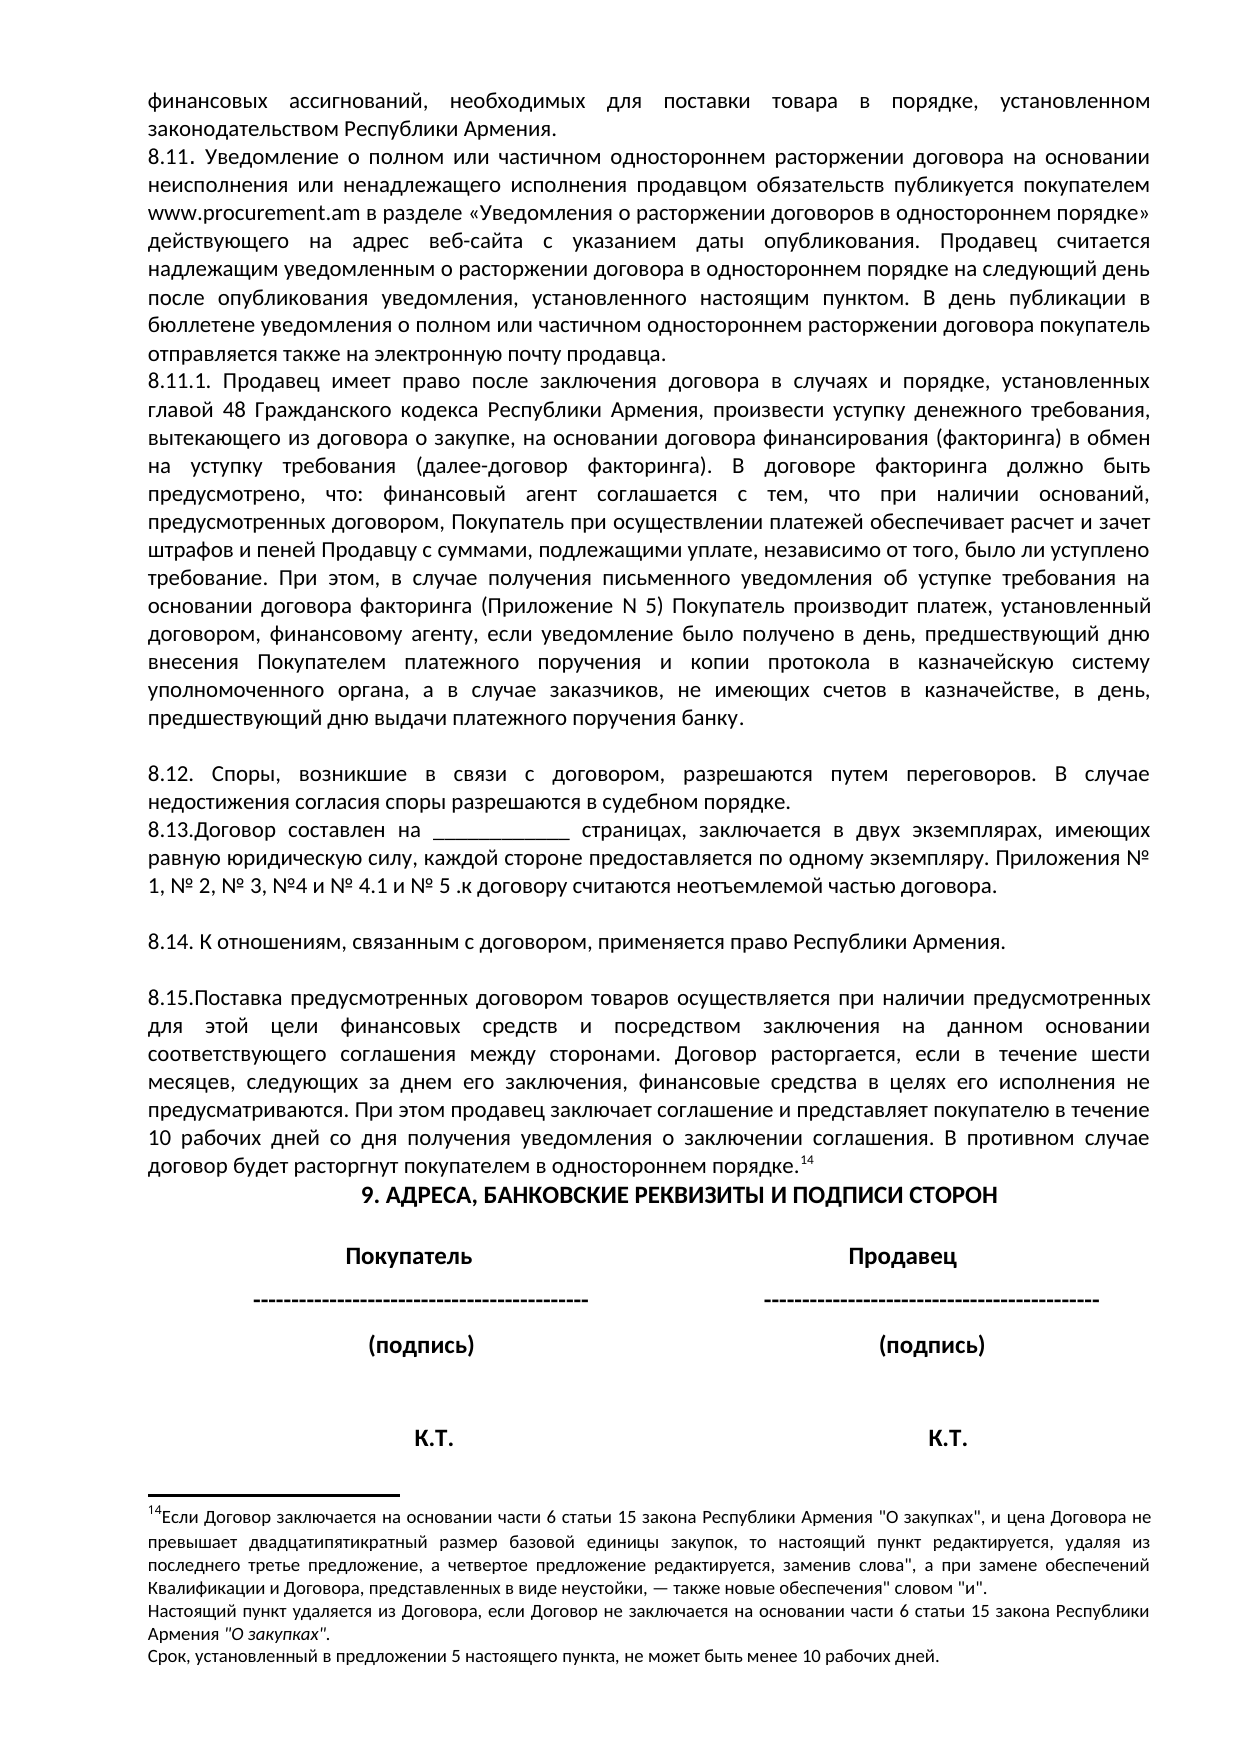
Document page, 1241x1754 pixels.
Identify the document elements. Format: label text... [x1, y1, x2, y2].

table_header К.Т. [662, 1422, 1176, 1467]
table_header Продавец [647, 1240, 1158, 1284]
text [148, 86, 1152, 142]
table_cell -------------------------------------------- (подпись) [136, 1284, 647, 1391]
text 8.12. Споры, возникшие в связи с договором, разрешаются путем переговоров. В случае недостижения согласия споры разрешаются в судебном порядке. [148, 759, 1152, 815]
table_cell -------------------------------------------- (подпись) [647, 1284, 1158, 1391]
text 8.11.1. Продавец имеет право после заключения договора в случаях и порядке, установленных главой 48 Гражданского кодекса Республики Армения, произвести уступку денежного требования, вытекающего из договора о закупке, на основании договора финансирования (факторинга) в обмен на уступку требования (далее-договор факторинга). В договоре факторинга должно быть предусмотрено, что: финансовый агент соглашается с тем, что при наличии оснований, предусмотренных договором, Покупатель при осуществлении платежей обеспечивает расчет и зачет штрафов и пеней Продавцу с суммами, подлежащими уплате, независимо от того, было ли уступлено требование. При этом, в случае получения письменного уведомления об уступке требования на основании договора факторинга (Приложение N 5) Покупатель производит платеж, установленный договором, финансовому агенту, если уведомление было получено в день, предшествующий дню внесения Покупателем платежного поручения и копии протокола в казначейскую систему уполномоченного органа, а в случае заказчиков, не имеющих счетов в казначействе, в день, предшествующий дню выдачи платежного поручения банку. [148, 367, 1152, 731]
text 8.14. К отношениям, связанным с договором, применяется право Республики Армения. [148, 927, 1152, 955]
text 9. АДРЕСА, БАНКОВСКИЕ РЕКВИЗИТЫ И ПОДПИСИ СТОРОН [148, 1179, 1152, 1210]
table_header К.Т. [148, 1422, 662, 1467]
table_header Покупатель [136, 1240, 647, 1284]
text 8.11․ Уведомление о полном или частичном одностороннем расторжении договора на основании неисполнения или ненадлежащего исполнения продавцом обязательств публикуется покупателем www.procurement.am в разделе «Уведомления о расторжении договоров в одностороннем порядке» действующего на адрес веб-сайта с указанием даты опубликования. Продавец считается надлежащим уведомленным о расторжении договора в одностороннем порядке на следующий день после опубликования уведомления, установленного настоящим пунктом. В день публикации в бюллетене уведомления о полном или частичном одностороннем расторжении договора покупатель отправляется также на электронную почту продавца. [148, 142, 1152, 367]
text 8.13.Договор составлен на ____________ страницах, заключается в двух экземплярах, имеющих равную юридическую силу, каждой стороне предоставляется по одному экземпляру. Приложения № 1, № 2, № 3, №4 и № 4.1 и № 5 .к договору считаются неотъемлемой частью договора. [148, 815, 1152, 899]
text 8.15.Поставка предусмотренных договором товаров осуществляется при наличии предусмотренных для этой цели финансовых средств и посредством заключения на данном основании соответствующего соглашения между сторонами. Договор расторгается, если в течение шести месяцев, следующих за днем его заключения, финансовые средства в целях его исполнения не предусматриваются. При этом продавец заключает соглашение и представляет покупателю в течение 10 рабочих дней со дня получения уведомления о заключении соглашения. В противном случае договор будет расторгнут покупателем в одностороннем порядке. [148, 983, 1152, 1179]
